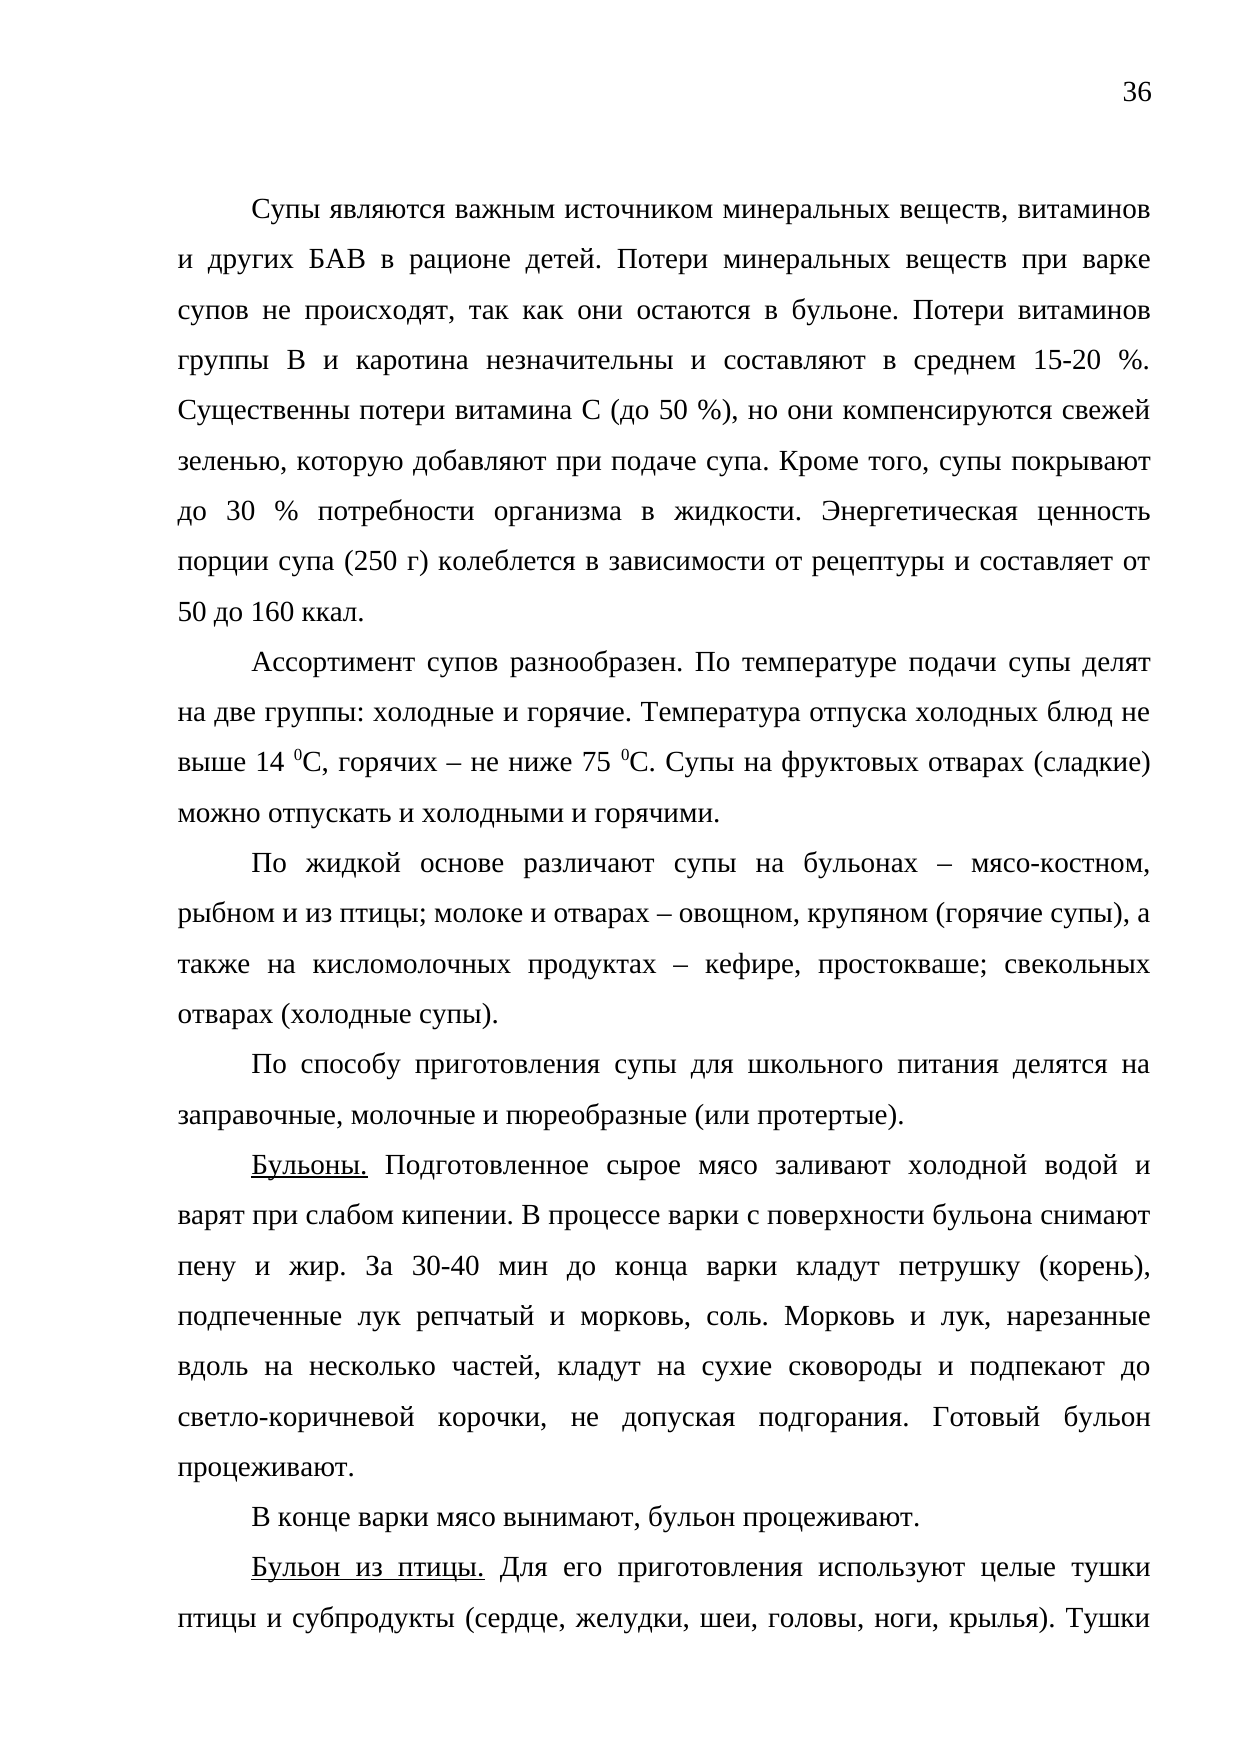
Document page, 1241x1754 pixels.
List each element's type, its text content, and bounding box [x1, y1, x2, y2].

text В конце варки мясо вынимают, бульон процеживают. [177, 1499, 1152, 1533]
text Супы являются важным источником минеральных веществ, витаминов и других БАВ в рационе детей. Потери минеральных веществ при варке супов не происходят, так как они остаются в бульоне. Потери витаминов группы В и каротина незначительны и составляют в среднем 15-20 %. Существенны потери витамина С (до 50 %), но они компенсируются свежей зеленью, которую добавляют при подаче супа. Кроме того, супы покрывают до 30 % потребности организма в жидкости. Энергетическая ценность порции супа () колеблется в зависимости от рецептуры и составляет от 50 до 160 ккал. [177, 191, 1152, 627]
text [177, 1549, 1152, 1633]
text Бульоны. Подготовленное сырое мясо заливают холодной водой и варят при слабом кипении. В процессе варки с поверхности бульона снимают пену и жир. За 30-40 мин до конца варки кладут петрушку (корень), подпеченные лук репчатый и морковь, соль. Морковь и лук, нарезанные вдоль на несколько частей, кладут на сухие сковороды и подпекают до светло-коричневой корочки, не допуская подгорания. Готовый бульон процеживают. [177, 1147, 1152, 1482]
text По способу приготовления супы для школьного питания делятся на заправочные, молочные и пюреобразные (или протертые). [177, 1046, 1152, 1130]
text Ассортимент супов разнообразен. По температуре подачи супы делят на две группы: холодные и горячие. Температура отпуска холодных блюд не выше 14 0С, горячих – не ниже 75 0С. Супы на фруктовых отварах (сладкие) можно отпускать и холодными и горячими. [177, 644, 1152, 828]
text По жидкой основе различают супы на бульонах – мясо-костном, рыбном и из птицы; молоке и отварах – овощном, крупяном (горячие супы), а также на кисломолочных продуктах – кефире, простокваше; свекольных отварах (холодные супы). [177, 845, 1152, 1030]
